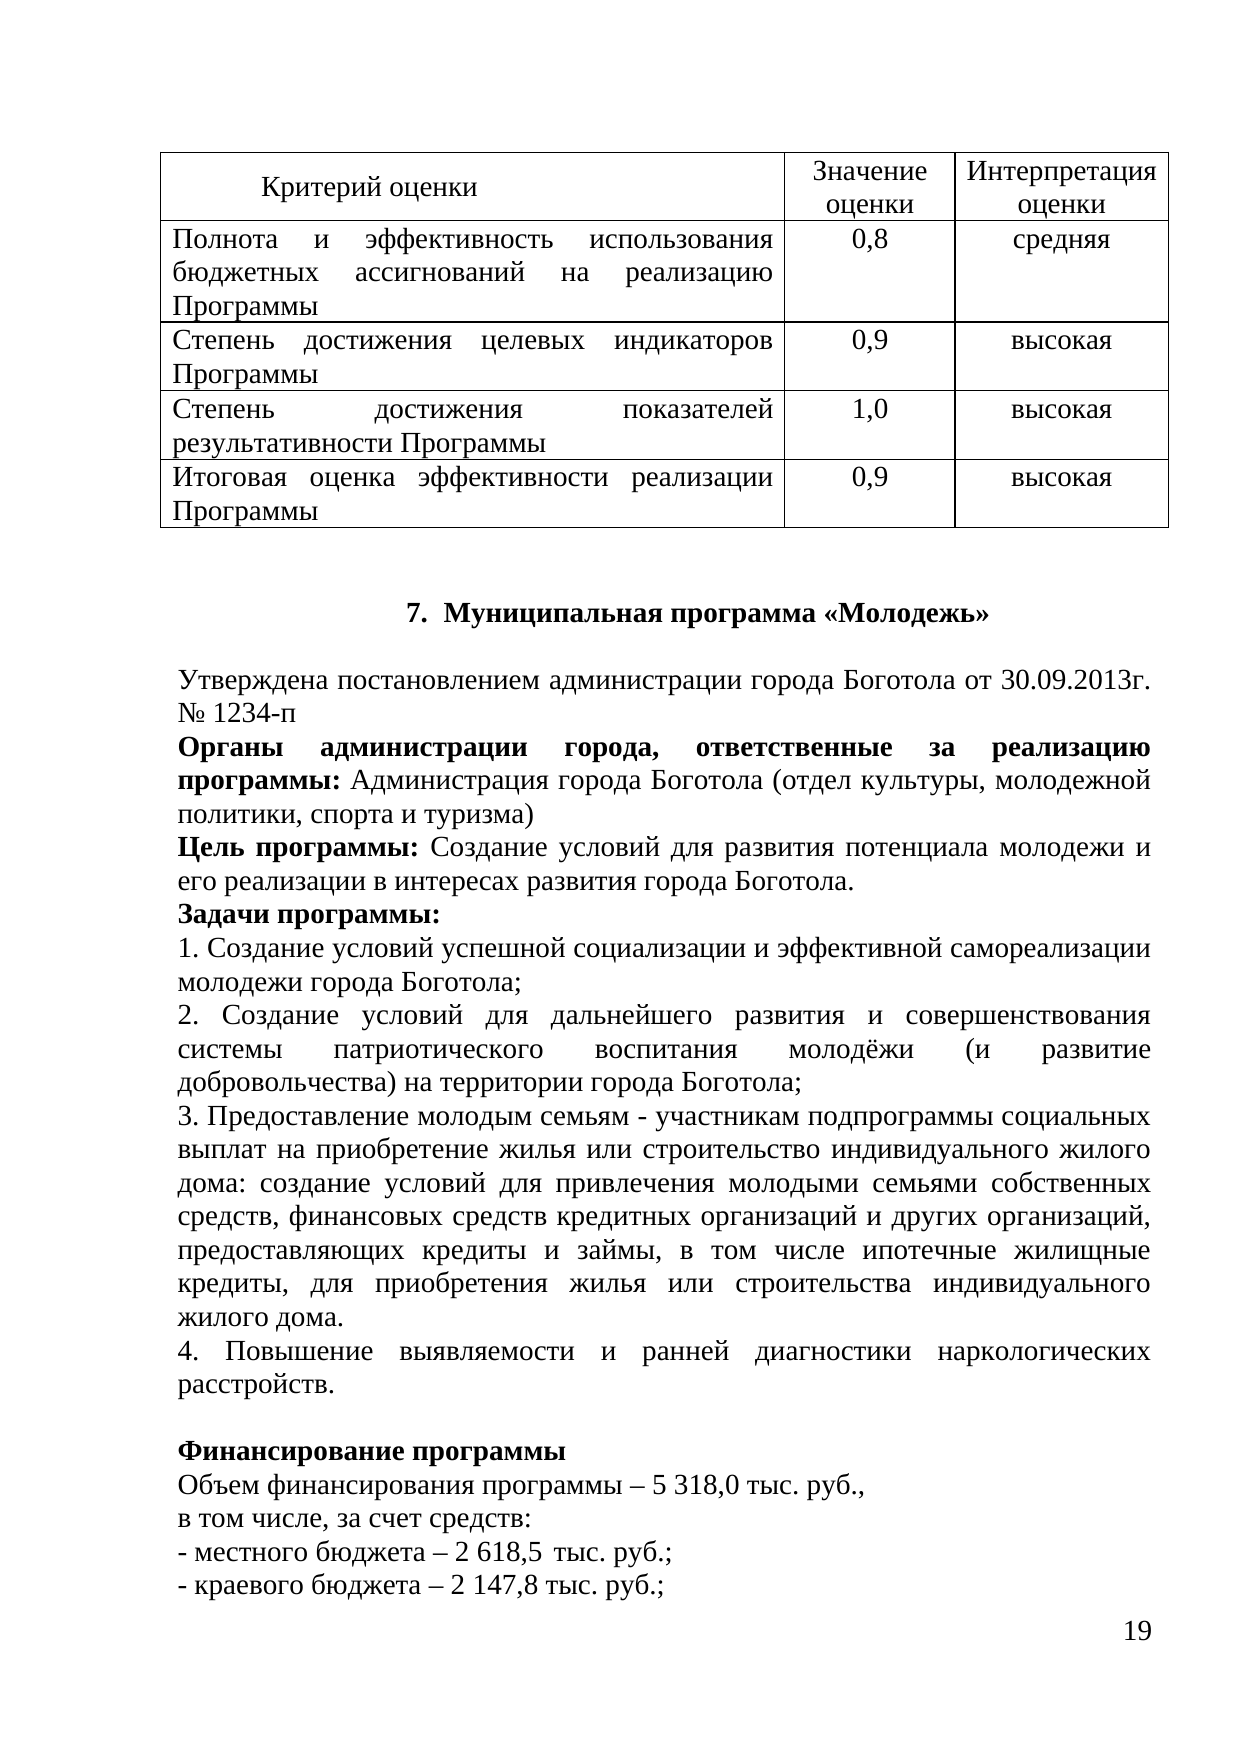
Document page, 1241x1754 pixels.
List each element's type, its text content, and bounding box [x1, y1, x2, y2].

table_header Критерий оценки [161, 153, 784, 220]
table_cell 0,9 [785, 323, 954, 390]
table_cell Полнота и эффективность использования бюджетных ассигнований на реализацию Программы [161, 221, 784, 321]
text - местного бюджета – 2 618,5 тыс. руб.; [177, 1534, 1152, 1567]
table_cell 0,9 [785, 460, 954, 527]
text Утверждена постановлением администрации города Боготола от 30.09.2013г. № 1234-п [177, 662, 1152, 729]
text 2. Создание условий для дальнейшего развития и совершенствования системы патриотического воспитания молодёжи (и развитие добровольчества) на территории города Боготола; [177, 997, 1152, 1098]
text в том числе, за счет средств: [177, 1500, 1152, 1534]
table_cell высокая [956, 460, 1168, 527]
table_header Интерпретация оценки [956, 153, 1168, 220]
table_cell Степень достижения целевых индикаторов Программы [161, 323, 784, 390]
text - краевого бюджета – 2 147,8 тыс. руб.; [177, 1567, 1152, 1601]
text Органы администрации города, ответственные за реализацию программы: Администрация города Боготола (отдел культуры, молодежной политики, спорта и туризма) [177, 729, 1152, 829]
text Цель программы: Создание условий для развития потенциала молодежи и его реализации в интересах развития города Боготола. [177, 829, 1152, 897]
table_cell Итоговая оценка эффективности реализации Программы [161, 460, 784, 527]
table_cell 0,8 [785, 221, 954, 321]
text Задачи программы: [177, 897, 1152, 930]
text 1. Создание условий успешной социализации и эффективной самореализации молодежи города Боготола; [177, 930, 1152, 997]
table_cell высокая [956, 391, 1168, 458]
table_header Значение оценки [785, 153, 954, 220]
table_cell Степень достижения показателей результативности Программы [161, 391, 784, 458]
list Финансирование программы [177, 1433, 1152, 1467]
list 4. Повышение выявляемости и ранней диагностики наркологических расстройств. [177, 1333, 1152, 1400]
table_cell средняя [956, 221, 1168, 321]
table_cell высокая [956, 323, 1168, 390]
table_cell 1,0 [785, 391, 954, 458]
text 3. Предоставление молодым семьям - участникам подпрограммы социальных выплат на приобретение жилья или строительство индивидуального жилого дома: создание условий для привлечения молодыми семьями собственных средств, финансовых средств кредитных организаций и других организаций, предоставляющих кредиты и займы, в том числе ипотечные жилищные кредиты, для приобретения жилья или строительства индивидуального жилого дома. [177, 1098, 1152, 1333]
text Объем финансирования программы – 5 318,0 тыс. руб., [177, 1467, 1152, 1500]
list Муниципальная программа «Молодежь» [244, 595, 1152, 628]
